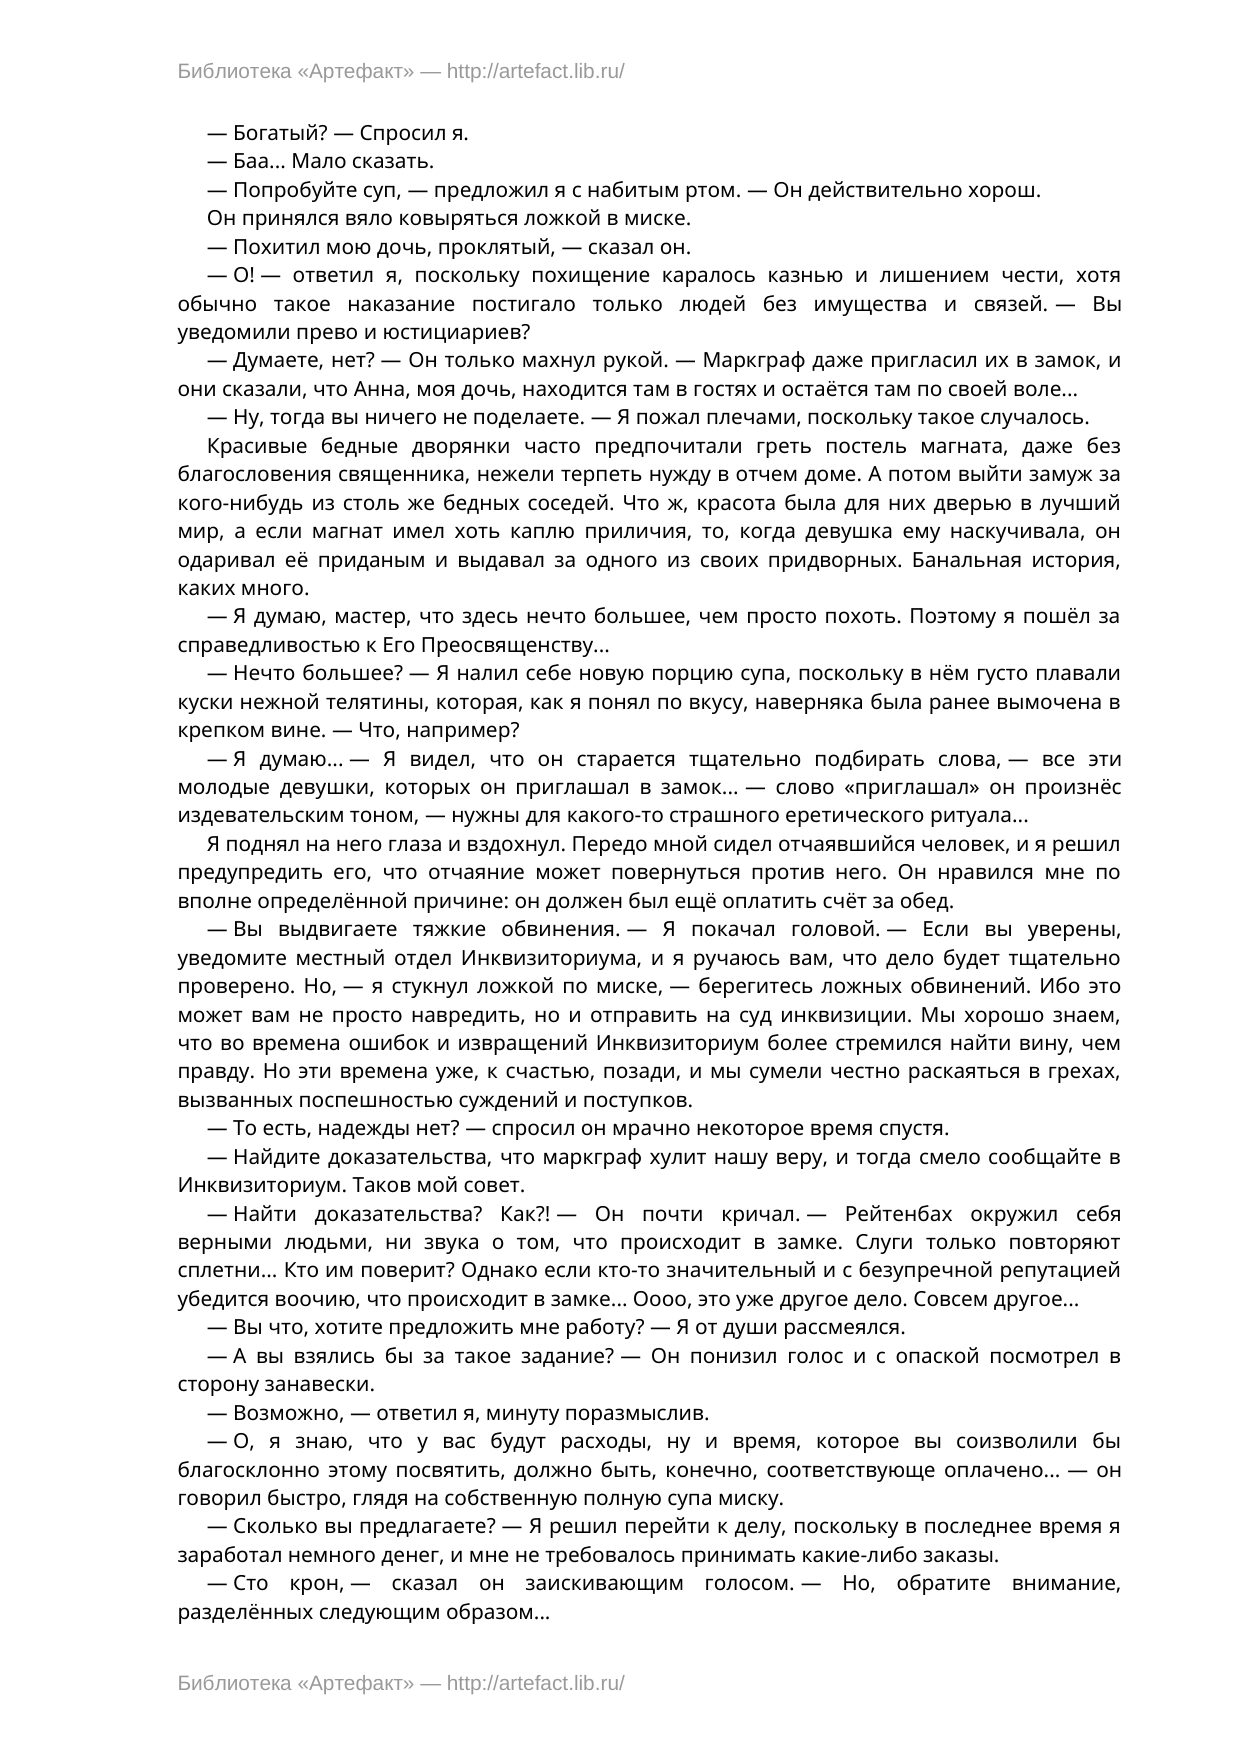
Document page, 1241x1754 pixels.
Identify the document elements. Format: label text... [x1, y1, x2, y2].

text Я поднял на него глаза и вздохнул. Передо мной сидел отчаявшийся человек, и я решил предупредить его, что отчаяние может повернуться против него. Он нравился мне по вполне определённой причине: он должен был ещё оплатить счёт за обед. [177, 829, 1122, 914]
text — Нечто большее? — Я налил себе новую порцию супа, поскольку в нём густо плавали куски нежной телятины, которая, как я понял по вкусу, наверняка была ранее вымочена в крепком вине. — Что, например? [177, 658, 1122, 744]
text — Думаете, нет? — Он только махнул рукой. — Маркграф даже пригласил их в замок, и они сказали, что Анна, моя дочь, находится там в гостях и остаётся там по своей воле... [177, 346, 1122, 402]
text — Попробуйте суп, — предложил я с набитым ртом. — Он действительно хорош. [177, 175, 1122, 203]
text — Богатый? — Спросил я. [177, 118, 1122, 147]
text — То есть, надежды нет? — спросил он мрачно некоторое время спустя. [177, 1113, 1122, 1142]
text — А вы взялись бы за такое задание? — Он понизил голос и с опаской посмотрел в сторону занавески. [177, 1341, 1122, 1398]
text — Вы что, хотите предложить мне работу? — Я от души рассмеялся. [177, 1312, 1122, 1341]
text — Вы выдвигаете тяжкие обвинения. — Я покачал головой. — Если вы уверены, уведомите местный отдел Инквизиториума, и я ручаюсь вам, что дело будет тщательно проверено. Но, — я стукнул ложкой по миске, — берегитесь ложных обвинений. Ибо это может вам не просто навредить, но и отправить на суд инквизиции. Мы хорошо знаем, что во времена ошибок и извращений Инквизиториум более стремился найти вину, чем правду. Но эти времена уже, к счастью, позади, и мы сумели честно раскаяться в грехах, вызванных поспешностью суждений и поступков. [177, 914, 1122, 1113]
text — Возможно, — ответил я, минуту поразмыслив. [177, 1398, 1122, 1426]
text Красивые бедные дворянки часто предпочитали греть постель магната, даже без благословения священника, нежели терпеть нужду в отчем доме. А потом выйти замуж за кого-нибудь из столь же бедных соседей. Что ж, красота была для них дверью в лучший мир, а если магнат имел хоть каплю приличия, то, когда девушка ему наскучивала, он одаривал её приданым и выдавал за одного из своих придворных. Банальная история, каких много. [177, 431, 1122, 602]
text — Найти доказательства? Как?! — Он почти кричал. — Рейтенбах окружил себя верными людьми, ни звука о том, что происходит в замке. Слуги только повторяют сплетни... Кто им поверит? Однако если кто-то значительный и с безупречной репутацией убедится воочию, что происходит в замке... Оооо, это уже другое дело. Совсем другое... [177, 1199, 1122, 1312]
text Он принялся вяло ковыряться ложкой в миске. [177, 203, 1122, 232]
text — О, я знаю, что у вас будут расходы, ну и время, которое вы соизволили бы благосклонно этому посвятить, должно быть, конечно, соответствующе оплачено... — он говорил быстро, глядя на собственную полную супа миску. [177, 1426, 1122, 1512]
text — О! — ответил я, поскольку похищение каралось казнью и лишением чести, хотя обычно такое наказание постигало только людей без имущества и связей. — Вы уведомили прево и юстициариев? [177, 260, 1122, 346]
text — Баа... Мало сказать. [177, 147, 1122, 175]
text — Ну, тогда вы ничего не поделаете. — Я пожал плечами, поскольку такое случалось. [177, 402, 1122, 431]
text — Сто крон, — сказал он заискивающим голосом. — Но, обратите внимание, разделённых следующим образом... [177, 1568, 1122, 1625]
text — Сколько вы предлагаете? — Я решил перейти к делу, поскольку в последнее время я заработал немного денег, и мне не требовалось принимать какие-либо заказы. [177, 1512, 1122, 1568]
text — Найдите доказательства, что маркграф хулит нашу веру, и тогда смело сообщайте в Инквизиториум. Таков мой совет. [177, 1142, 1122, 1199]
text — Похитил мою дочь, проклятый, — сказал он. [177, 232, 1122, 260]
text — Я думаю, мастер, что здесь нечто большее, чем просто похоть. Поэтому я пошёл за справедливостью к Его Преосвященству... [177, 602, 1122, 658]
text — Я думаю... — Я видел, что он старается тщательно подбирать слова, — все эти молодые девушки, которых он приглашал в замок... — слово «приглашал» он произнёс издевательским тоном, — нужны для какого-то страшного еретического ритуала... [177, 744, 1122, 829]
